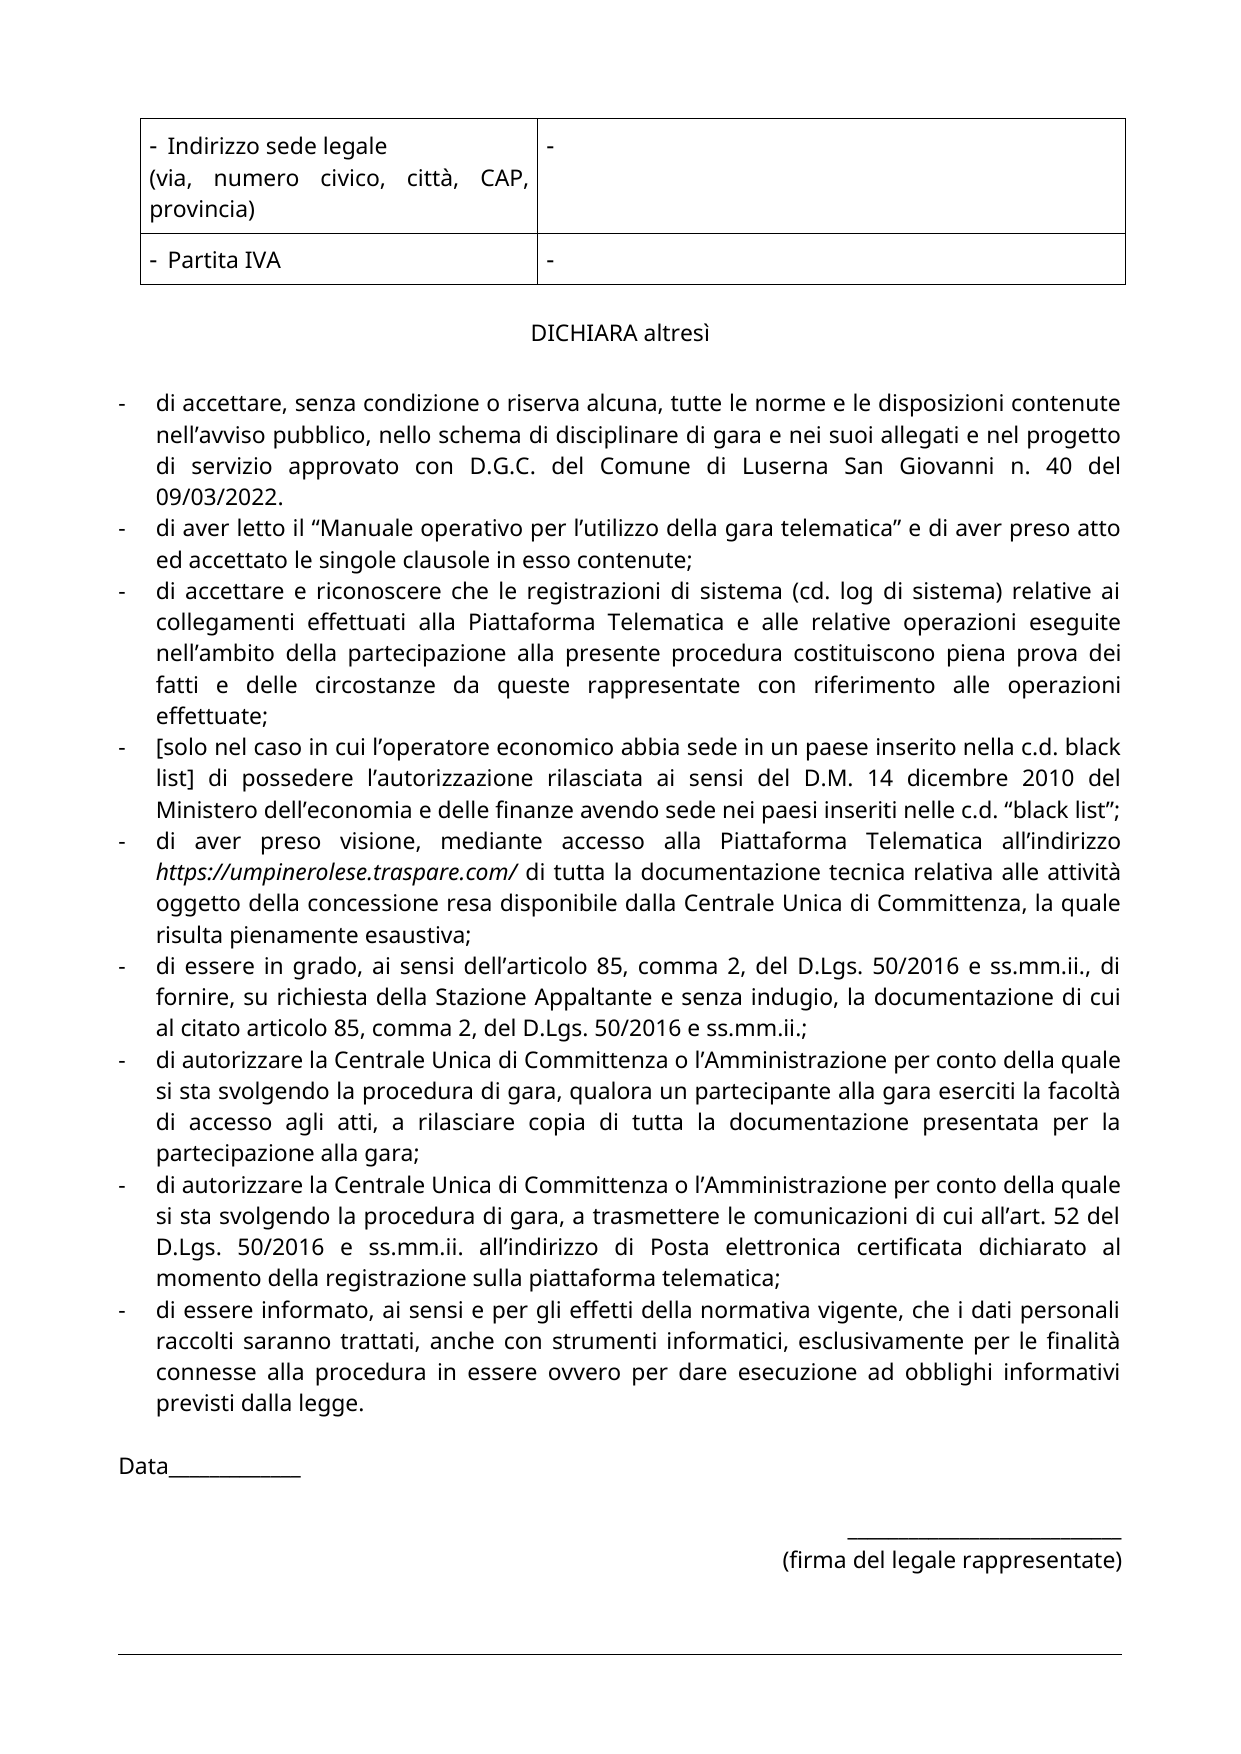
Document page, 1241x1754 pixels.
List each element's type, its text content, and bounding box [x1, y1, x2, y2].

list [solo nel caso in cui l’operatore economico abbia sede in un paese inserito nella c.d. black list] di possedere l’autorizzazione rilasciata ai sensi del D.M. 14 dicembre 2010 del Ministero dell’economia e delle finanze avendo sede nei paesi inseriti nelle c.d. “black list”; [118, 731, 1122, 825]
text (firma del legale rappresentate) [124, 1544, 1122, 1575]
list di essere informato, ai sensi e per gli effetti della normativa vigente, che i dati personali raccolti saranno trattati, anche con strumenti informatici, esclusivamente per le finalità connesse alla procedura in essere ovvero per dare esecuzione ad obblighi informativi previsti dalla legge. [118, 1294, 1122, 1419]
list di essere in grado, ai sensi dell’articolo 85, comma 2, del D.Lgs. 50/2016 e ss.mm.ii., di fornire, su richiesta della Stazione Appaltante e senza indugio, la documentazione di cui al citato articolo 85, comma 2, del D.Lgs. 50/2016 e ss.mm.ii.; [118, 950, 1122, 1044]
list di accettare, senza condizione o riserva alcuna, tutte le norme e le disposizioni contenute nell’avviso pubblico, nello schema di disciplinare di gara e nei suoi allegati e nel progetto di servizio approvato con D.G.C. del Comune di Luserna San Giovanni n. 40 del 09/03/2022. [118, 387, 1122, 512]
text Data_____________ [118, 1450, 1122, 1481]
table_cell [538, 234, 1125, 284]
text DICHIARA altresì [118, 316, 1122, 348]
list di aver letto il “Manuale operativo per l’utilizzo della gara telematica” e di aver preso atto ed accettato le singole clausole in esso contenute; [118, 512, 1122, 575]
list di autorizzare la Centrale Unica di Committenza o l’Amministrazione per conto della quale si sta svolgendo la procedura di gara, qualora un partecipante alla gara eserciti la facoltà di accesso agli atti, a rilasciare copia di tutta la documentazione presentata per la partecipazione alla gara; [118, 1044, 1122, 1169]
table_cell Indirizzo sede legale (via, numero civico, città, CAP, provincia) [141, 119, 537, 232]
list di aver preso visione, mediante accesso alla Piattaforma Telematica all’indirizzo https://umpinerolese.traspare.com/ di tutta la documentazione tecnica relativa alle attività oggetto della concessione resa disponibile dalla Centrale Unica di Committenza, la quale risulta pienamente esaustiva; [118, 825, 1122, 950]
table_cell [538, 119, 1125, 232]
list di autorizzare la Centrale Unica di Committenza o l’Amministrazione per conto della quale si sta svolgendo la procedura di gara, a trasmettere le comunicazioni di cui all’art. 52 del D.Lgs. 50/2016 e ss.mm.ii. all’indirizzo di Posta elettronica certificata dichiarato al momento della registrazione sulla piattaforma telematica; [118, 1169, 1122, 1294]
table_cell Partita IVA [141, 234, 537, 284]
list di accettare e riconoscere che le registrazioni di sistema (cd. log di sistema) relative ai collegamenti effettuati alla Piattaforma Telematica e alle relative operazioni eseguite nell’ambito della partecipazione alla presente procedura costituiscono piena prova dei fatti e delle circostanze da queste rappresentate con riferimento alle operazioni effettuate; [118, 575, 1122, 731]
text ___________________________ [124, 1512, 1122, 1544]
